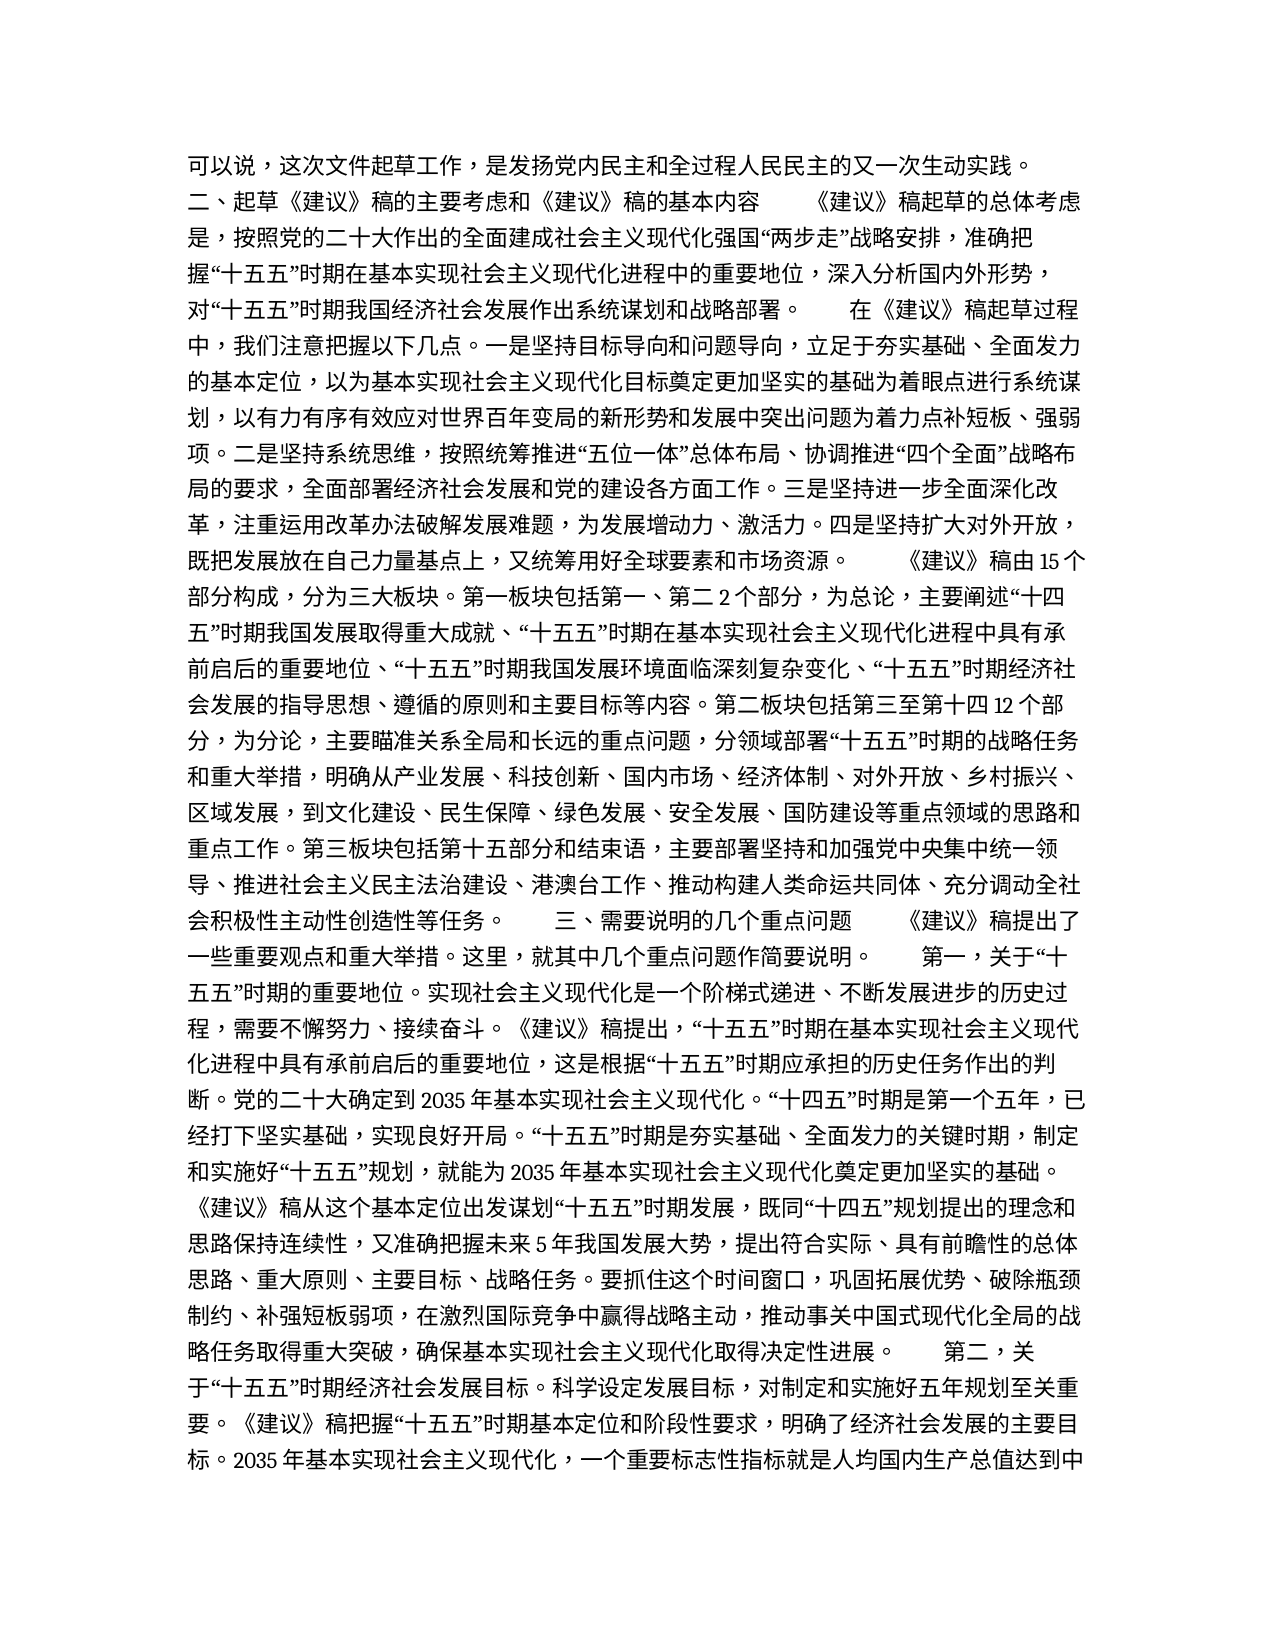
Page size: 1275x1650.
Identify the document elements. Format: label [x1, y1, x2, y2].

text [187, 150, 1087, 1475]
